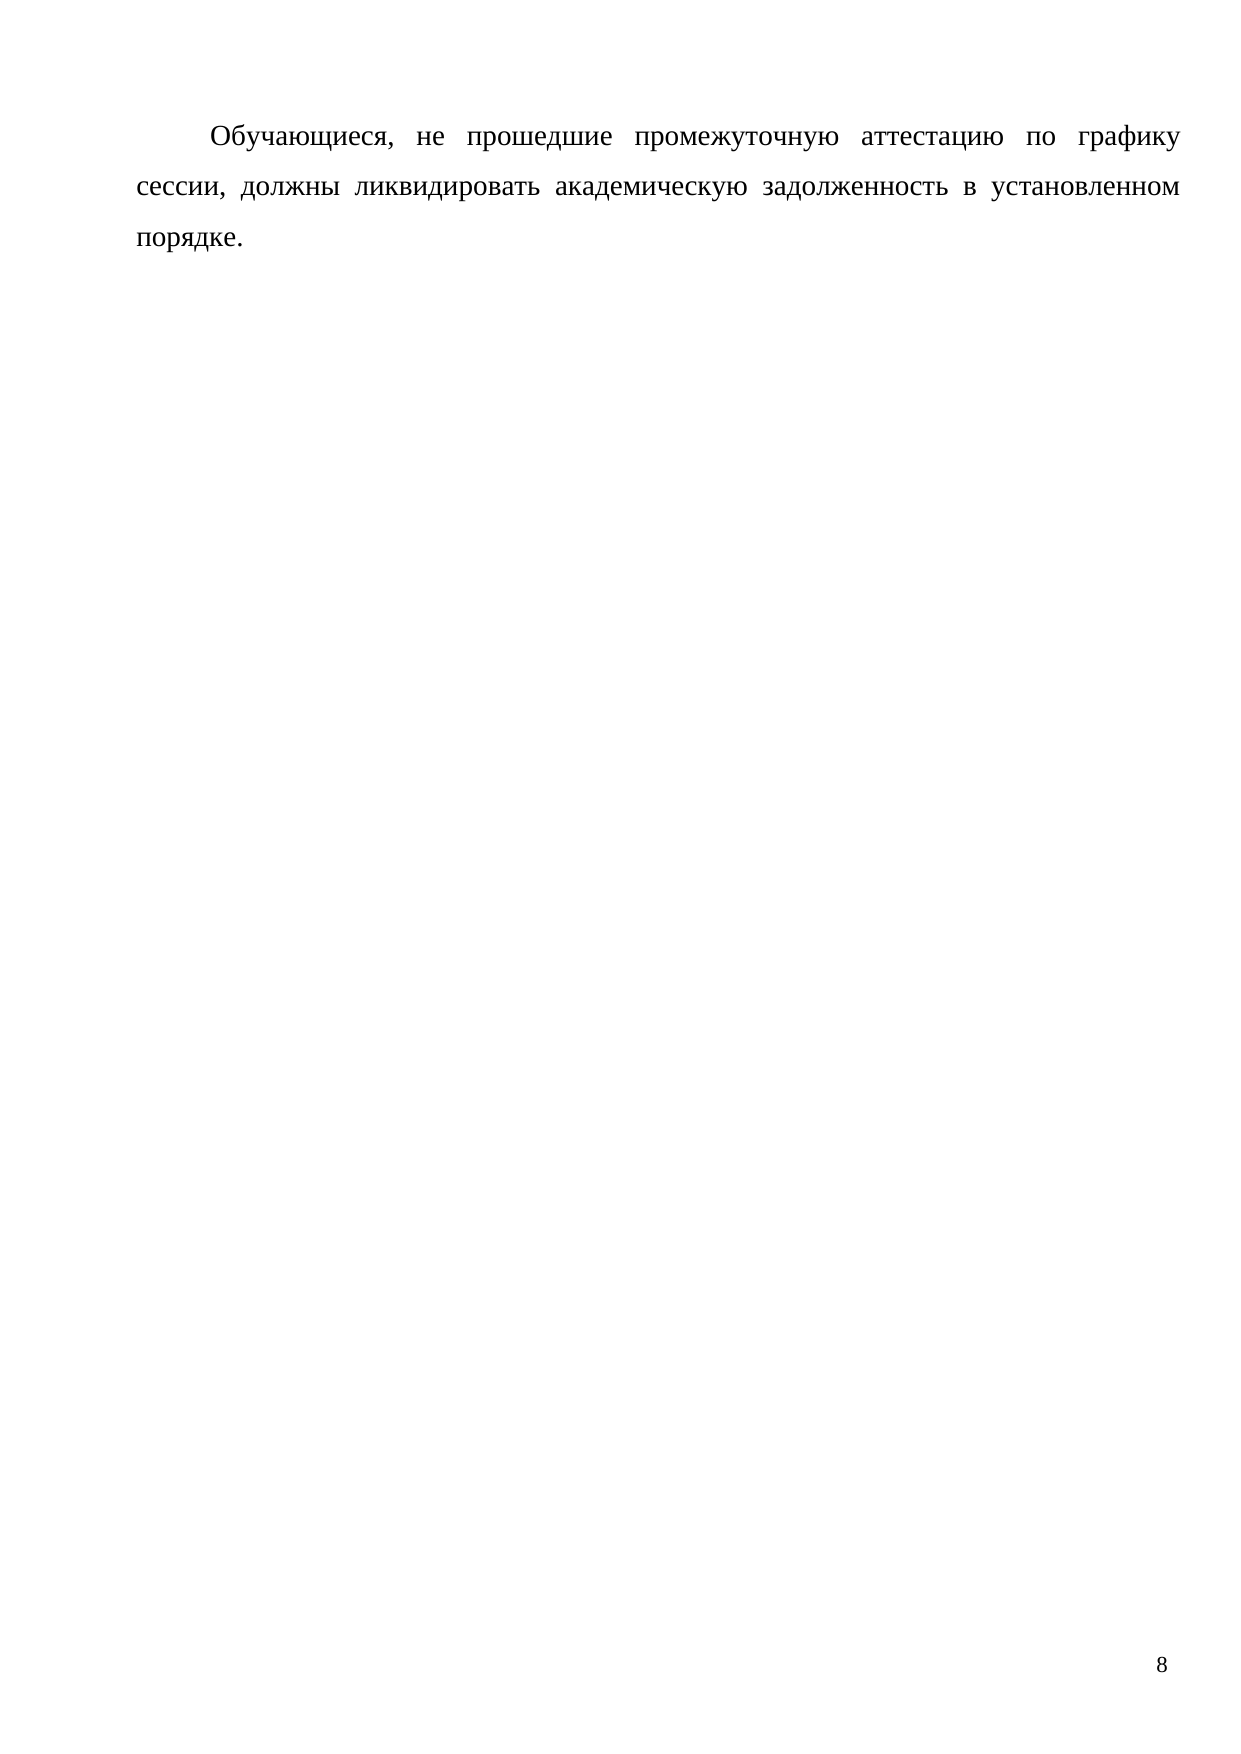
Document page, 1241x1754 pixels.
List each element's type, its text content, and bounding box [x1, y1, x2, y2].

text Обучающиеся, не прошедшие промежуточную аттестацию по графику сессии, должны ликвидировать академическую задолженность в установленном порядке. [136, 118, 1181, 252]
